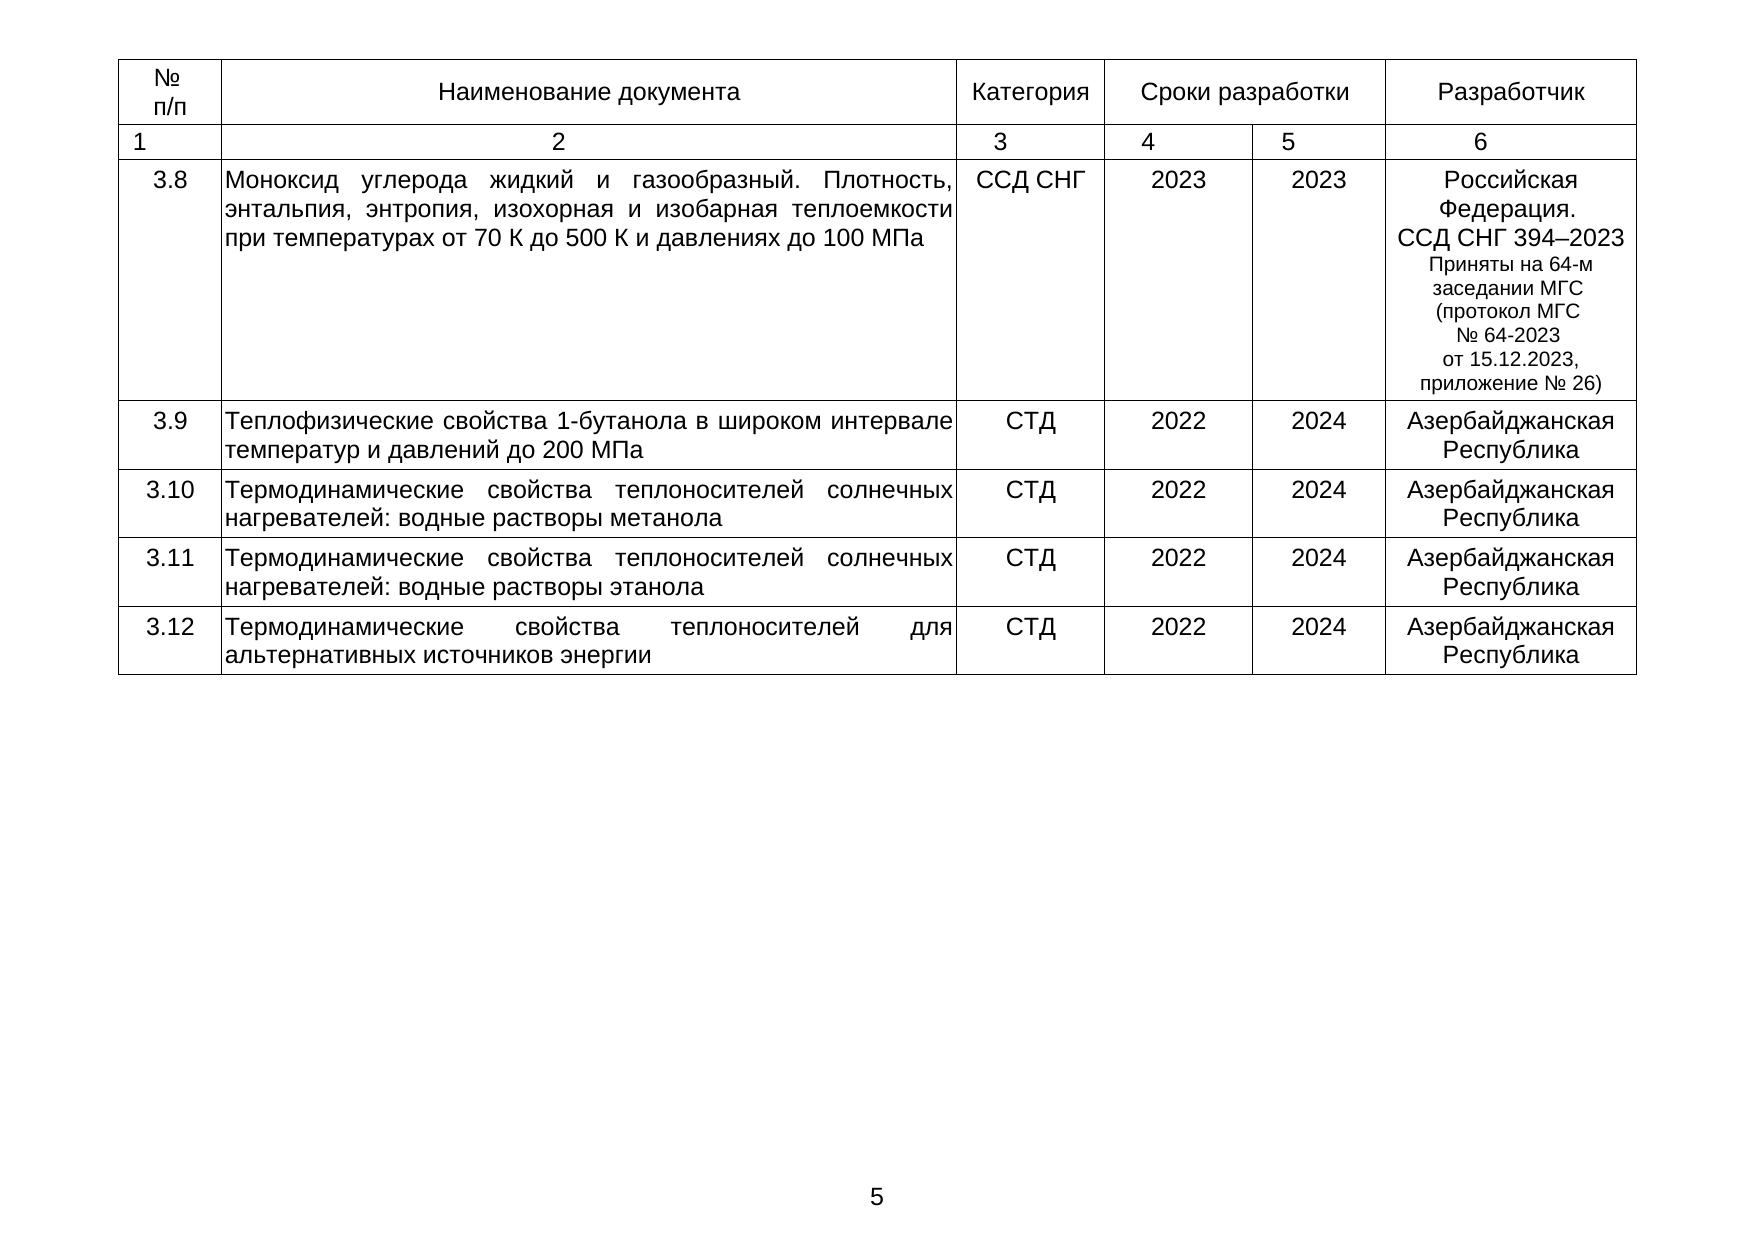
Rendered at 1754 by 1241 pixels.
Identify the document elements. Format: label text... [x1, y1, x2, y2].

table_header Разработчик [1386, 60, 1636, 123]
table_cell 3.12 [119, 607, 221, 674]
table_cell СТД [957, 401, 1104, 469]
table_cell Термодинамические свойства теплоносителей для альтернативных источников энергии [222, 607, 956, 674]
table_cell 2022 [1105, 470, 1252, 537]
table_header № п/п [119, 60, 221, 123]
table_cell СТД [957, 470, 1104, 537]
table_cell Азербайджанская Республика [1386, 401, 1636, 469]
table_cell [1253, 125, 1385, 159]
table_cell СТД [957, 607, 1104, 674]
table_cell 2023 [1253, 160, 1385, 400]
table_cell [119, 125, 221, 159]
table_cell СТД [957, 538, 1104, 606]
table_cell 2024 [1253, 607, 1385, 674]
table_cell 3.10 [119, 470, 221, 537]
table_cell Азербайджанская Республика [1386, 538, 1636, 606]
table_cell Российская Федерация. ССД СНГ 394–2023 Приняты на 64-м заседании МГС (протокол МГС № 64-2023 от 15.12.2023, приложение № 26) [1386, 160, 1636, 400]
table_cell 3.11 [119, 538, 221, 606]
table_cell Термодинамические свойства теплоносителей солнечных нагревателей: водные растворы метанола [222, 470, 956, 537]
table_cell [957, 125, 1104, 159]
table_cell Азербайджанская Республика [1386, 607, 1636, 674]
table_cell Термодинамические свойства теплоносителей солнечных нагревателей: водные растворы этанола [222, 538, 956, 606]
table_cell [1386, 125, 1636, 159]
table_cell [222, 125, 956, 159]
table_cell 2024 [1253, 470, 1385, 537]
table_cell 3.8 [119, 160, 221, 400]
table_cell 2024 [1253, 538, 1385, 606]
table_cell 2022 [1105, 538, 1252, 606]
table_header Наименование документа [222, 60, 956, 123]
table_header Категория [957, 60, 1104, 123]
table_cell Теплофизические свойства 1-бутанола в широком интервале температур и давлений до 200 МПа [222, 401, 956, 469]
table_cell ССД СНГ [957, 160, 1104, 400]
table_cell Азербайджанская Республика [1386, 470, 1636, 537]
table_cell 2023 [1105, 160, 1252, 400]
table_cell 3.9 [119, 401, 221, 469]
table_cell Моноксид углерода жидкий и газообразный. Плотность, энтальпия, энтропия, изохорная и изобарная теплоемкости при температурах от 70 К до 500 К и давлениях до 100 МПа [222, 160, 956, 400]
table_cell [1105, 125, 1252, 159]
table_cell 2022 [1105, 607, 1252, 674]
table_header Сроки разработки [1105, 60, 1385, 123]
table_cell 2022 [1105, 401, 1252, 469]
table_cell 2024 [1253, 401, 1385, 469]
